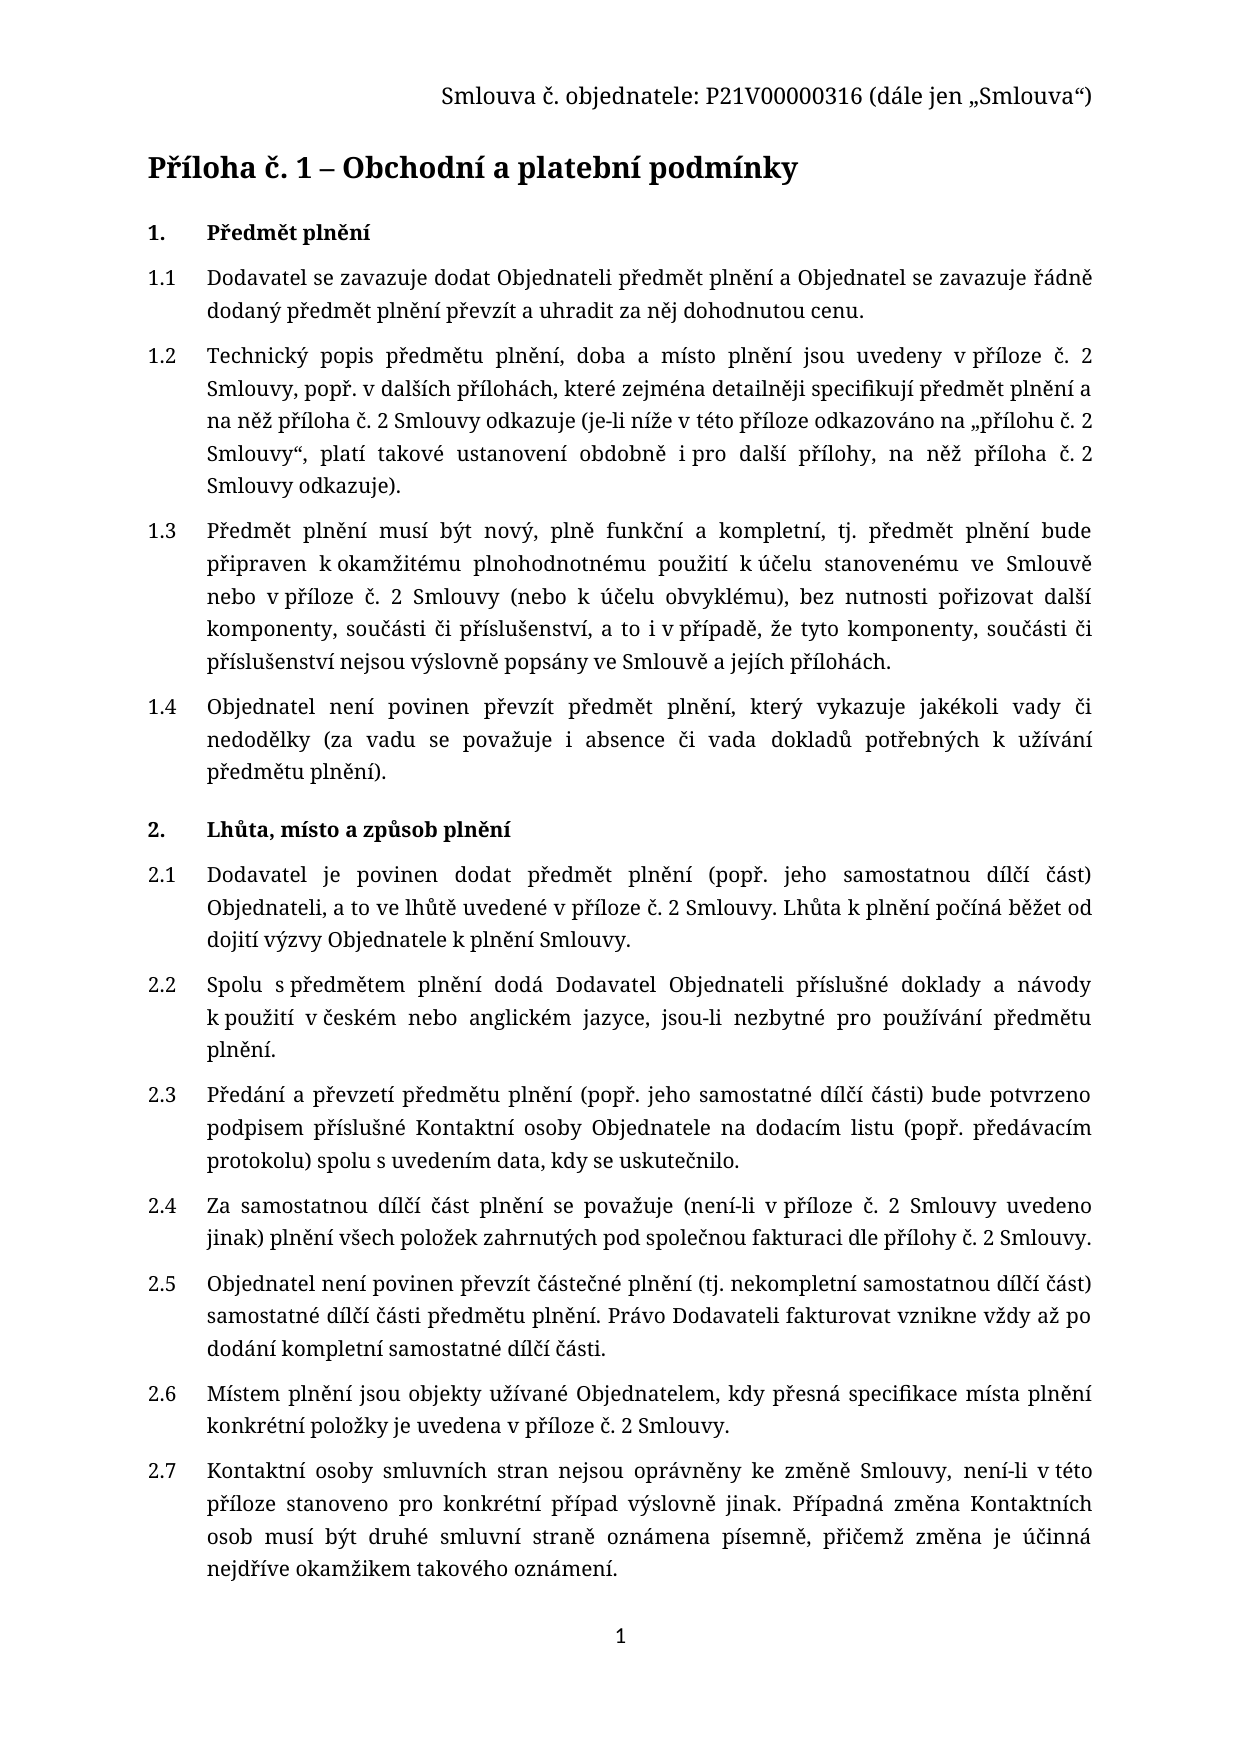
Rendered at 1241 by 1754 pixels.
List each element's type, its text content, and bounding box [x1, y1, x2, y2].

list Technický popis předmětu plnění, doba a místo plnění jsou uvedeny v příloze č. 2 Smlouvy, popř. v dalších přílohách, které zejména detailněji specifikují předmět plnění a na něž příloha č. 2 Smlouvy odkazuje (je-li níže v této příloze odkazováno na „přílohu č. 2 Smlouvy“, platí takové ustanovení obdobně i pro další přílohy, na něž příloha č. 2 Smlouvy odkazuje). [148, 341, 1093, 500]
list Předání a převzetí předmětu plnění (popř. jeho samostatné dílčí části) bude potvrzeno podpisem příslušné Kontaktní osoby Objednatele na dodacím listu (popř. předávacím protokolu) spolu s uvedením data, kdy se uskutečnilo. [148, 1081, 1093, 1174]
list Předmět plnění [148, 218, 1093, 247]
list Kontaktní osoby smluvních stran nejsou oprávněny ke změně Smlouvy, není-li v této příloze stanoveno pro konkrétní případ výslovně jinak. Případná změna Kontaktních osob musí být druhé smluvní straně oznámena písemně, přičemž změna je účinná nejdříve okamžikem takového oznámení. [148, 1457, 1093, 1583]
list Objednatel není povinen převzít částečné plnění (tj. nekompletní samostatnou dílčí část) samostatné dílčí části předmětu plnění. Právo Dodavateli fakturovat vznikne vždy až po dodání kompletní samostatné dílčí části. [148, 1269, 1093, 1362]
list Za samostatnou dílčí část plnění se považuje (není-li v příloze č. 2 Smlouvy uvedeno jinak) plnění všech položek zahrnutých pod společnou fakturaci dle přílohy č. 2 Smlouvy. [148, 1191, 1093, 1252]
list Spolu s předmětem plnění dodá Dodavatel Objednateli příslušné doklady a návody k použití v českém nebo anglickém jazyce, jsou-li nezbytné pro používání předmětu plnění. [148, 970, 1093, 1064]
list Dodavatel se zavazuje dodat Objednateli předmět plnění a Objednatel se zavazuje řádně dodaný předmět plnění převzít a uhradit za něj dohodnutou cenu. [148, 263, 1093, 324]
list Místem plnění jsou objekty užívané Objednatelem, kdy přesná specifikace místa plnění konkrétní položky je uvedena v příloze č. 2 Smlouvy. [148, 1379, 1093, 1440]
list Předmět plnění musí být nový, plně funkční a kompletní, tj. předmět plnění bude připraven k okamžitému plnohodnotnému použití k účelu stanovenému ve Smlouvě nebo v příloze č. 2 Smlouvy (nebo k účelu obvyklému), bez nutnosti pořizovat další komponenty, součásti či příslušenství, a to i v případě, že tyto komponenty, součásti či příslušenství nejsou výslovně popsány ve Smlouvě a jejích přílohách. [148, 517, 1093, 675]
text Příloha č. 1 – Obchodní a platební podmínky [148, 148, 1093, 187]
list Objednatel není povinen převzít předmět plnění, který vykazuje jakékoli vady či nedodělky (za vadu se považuje i absence či vada dokladů potřebných k užívání předmětu plnění). [148, 692, 1093, 786]
list Lhůta, místo a způsob plnění [148, 815, 1093, 843]
list Dodavatel je povinen dodat předmět plnění (popř. jeho samostatnou dílčí část) Objednateli, a to ve lhůtě uvedené v příloze č. 2 Smlouvy. Lhůta k plnění počíná běžet od dojití výzvy Objednatele k plnění Smlouvy. [148, 860, 1093, 954]
